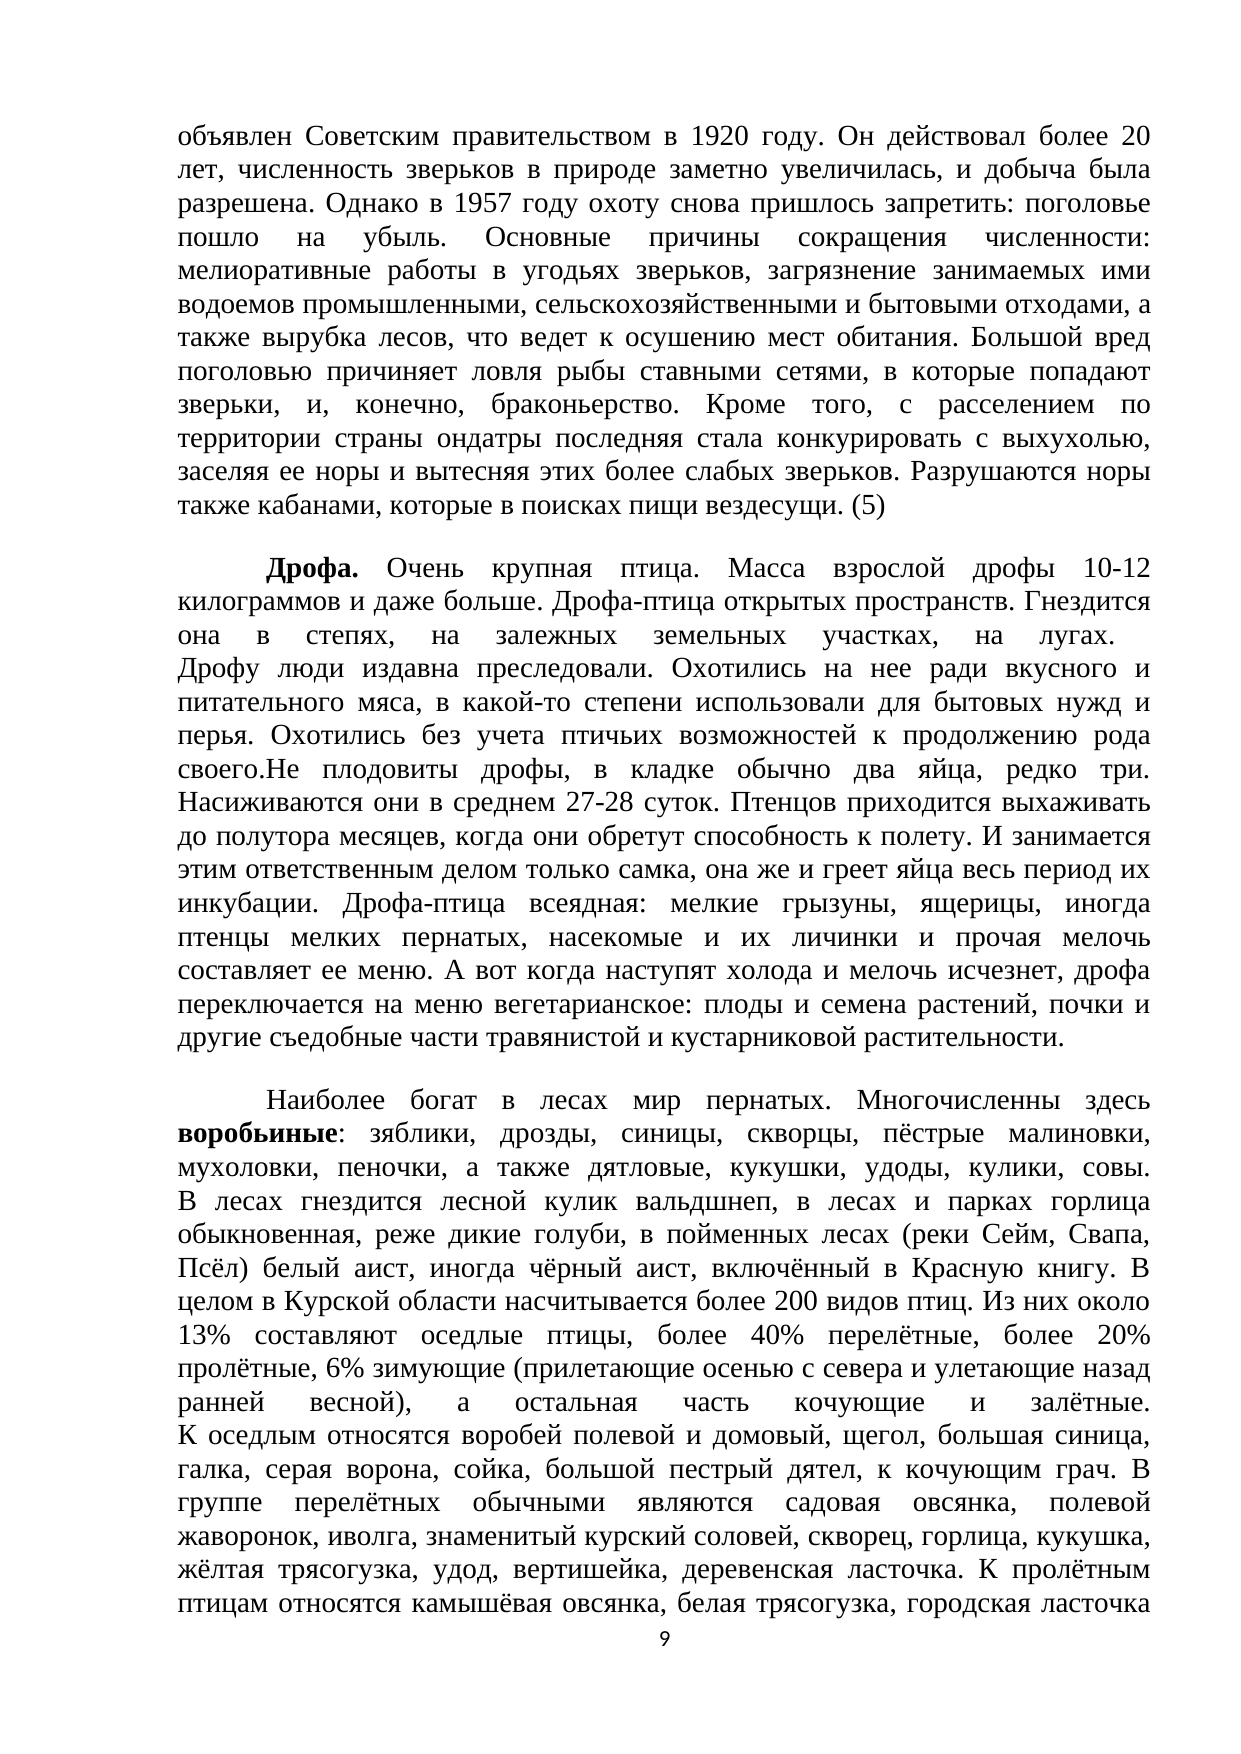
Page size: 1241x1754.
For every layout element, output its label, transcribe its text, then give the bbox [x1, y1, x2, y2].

text Дрофа. Очень крупная птица. Масса взрослой дрофы 10-12 килограммов и даже больше. Дрофа-птица открытых пространств. Гнездится она в степях, на залежных земельных участках, на лугах. Дрофу люди издавна преследовали. Охотились на нее ради вкусного и питательного мяса, в какой-то степени использовали для бытовых нужд и перья. Охотились без учета птичьих возможностей к продолжению рода своего.Не плодовиты дрофы, в кладке обычно два яйца, редко три. Насиживаются они в среднем 27-28 суток. Птенцов приходится выхаживать до полутора месяцев, когда они обретут способность к полету. И занимается этим ответственным делом только самка, она же и греет яйца весь период их инкубации. Дрофа-птица всеядная: мелкие грызуны, ящерицы, иногда птенцы мелких пернатых, насекомые и их личинки и прочая мелочь составляет ее меню. А вот когда наступят холода и мелочь исчезнет, дрофа переключается на меню вегетарианское: плоды и семена растений, почки и другие съедобные части травянистой и кустарниковой растительности. [177, 550, 1152, 1053]
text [177, 118, 1152, 521]
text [177, 1082, 1152, 1619]
